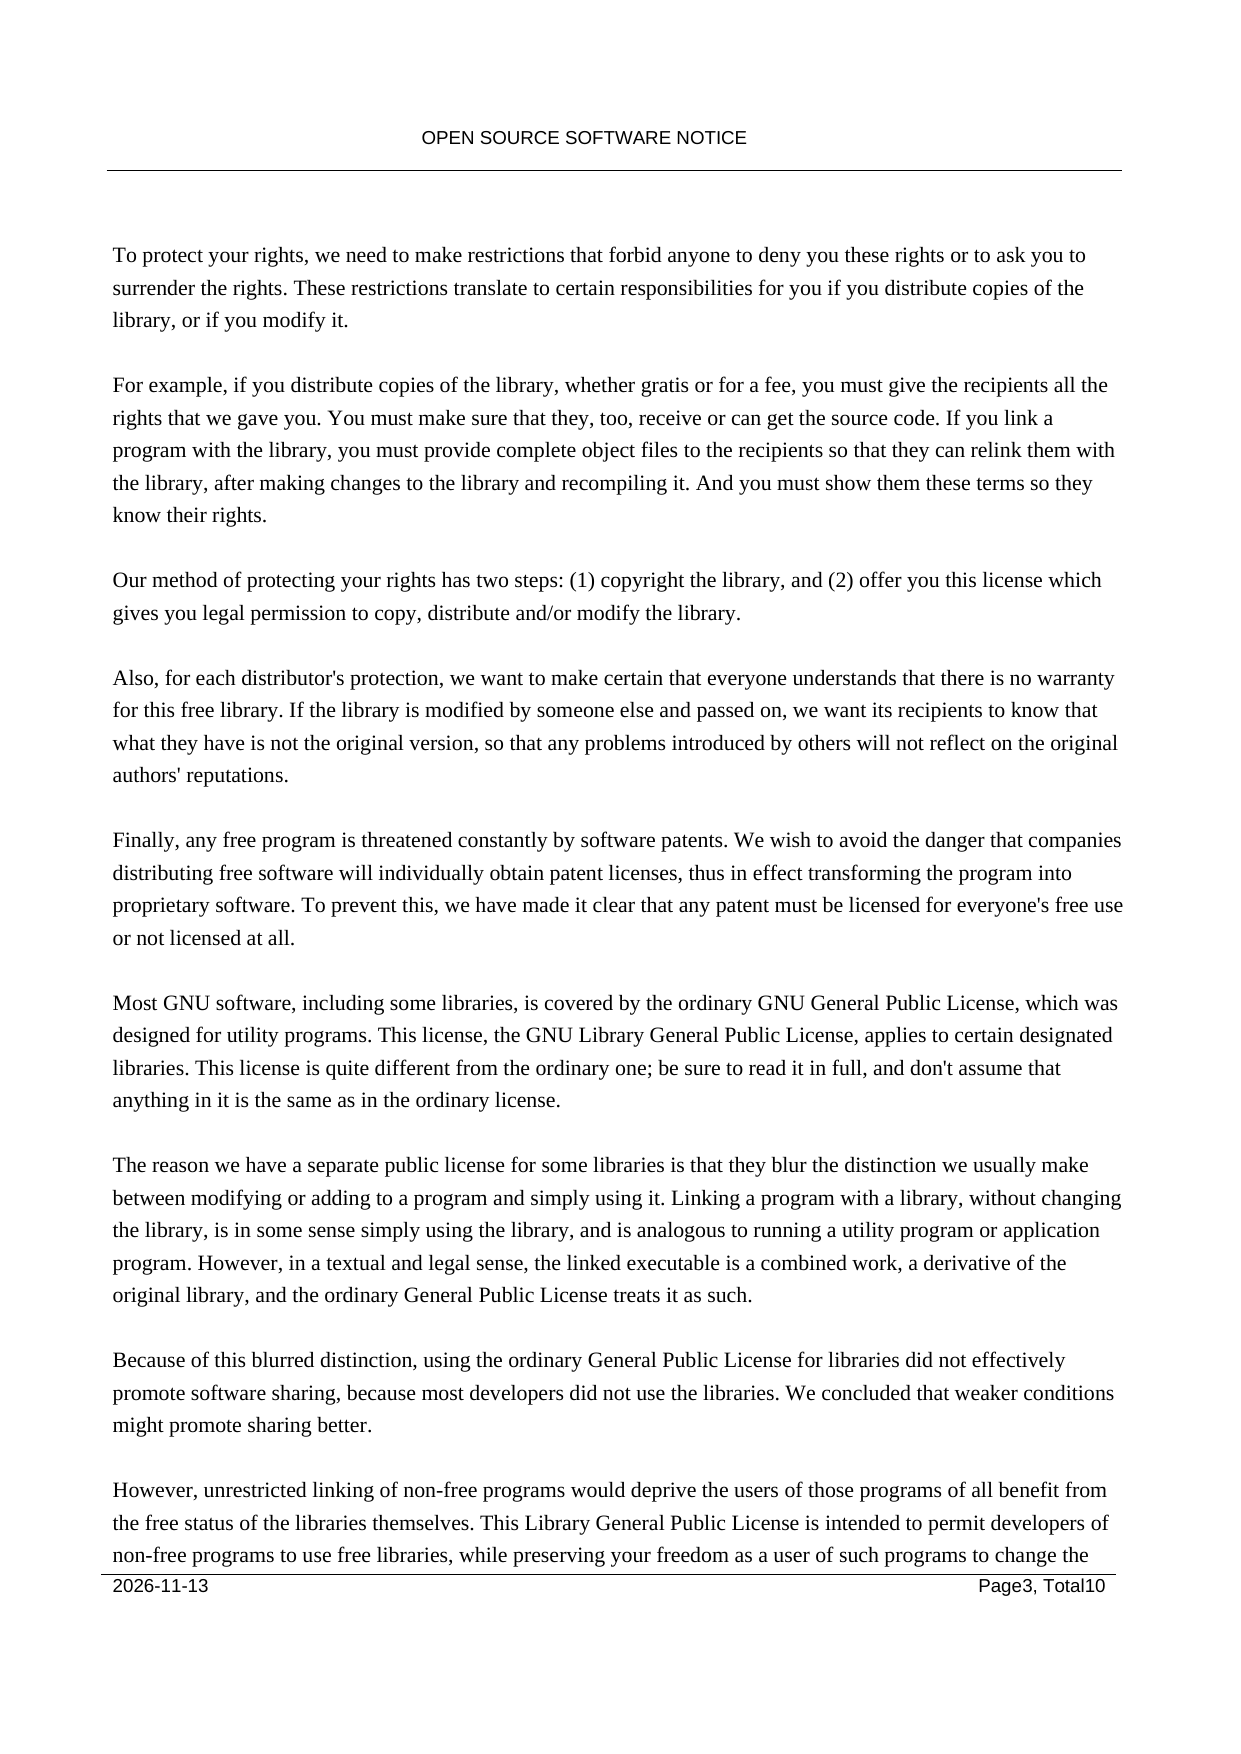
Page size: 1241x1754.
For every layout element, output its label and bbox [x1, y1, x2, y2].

text [112, 206, 1128, 1571]
